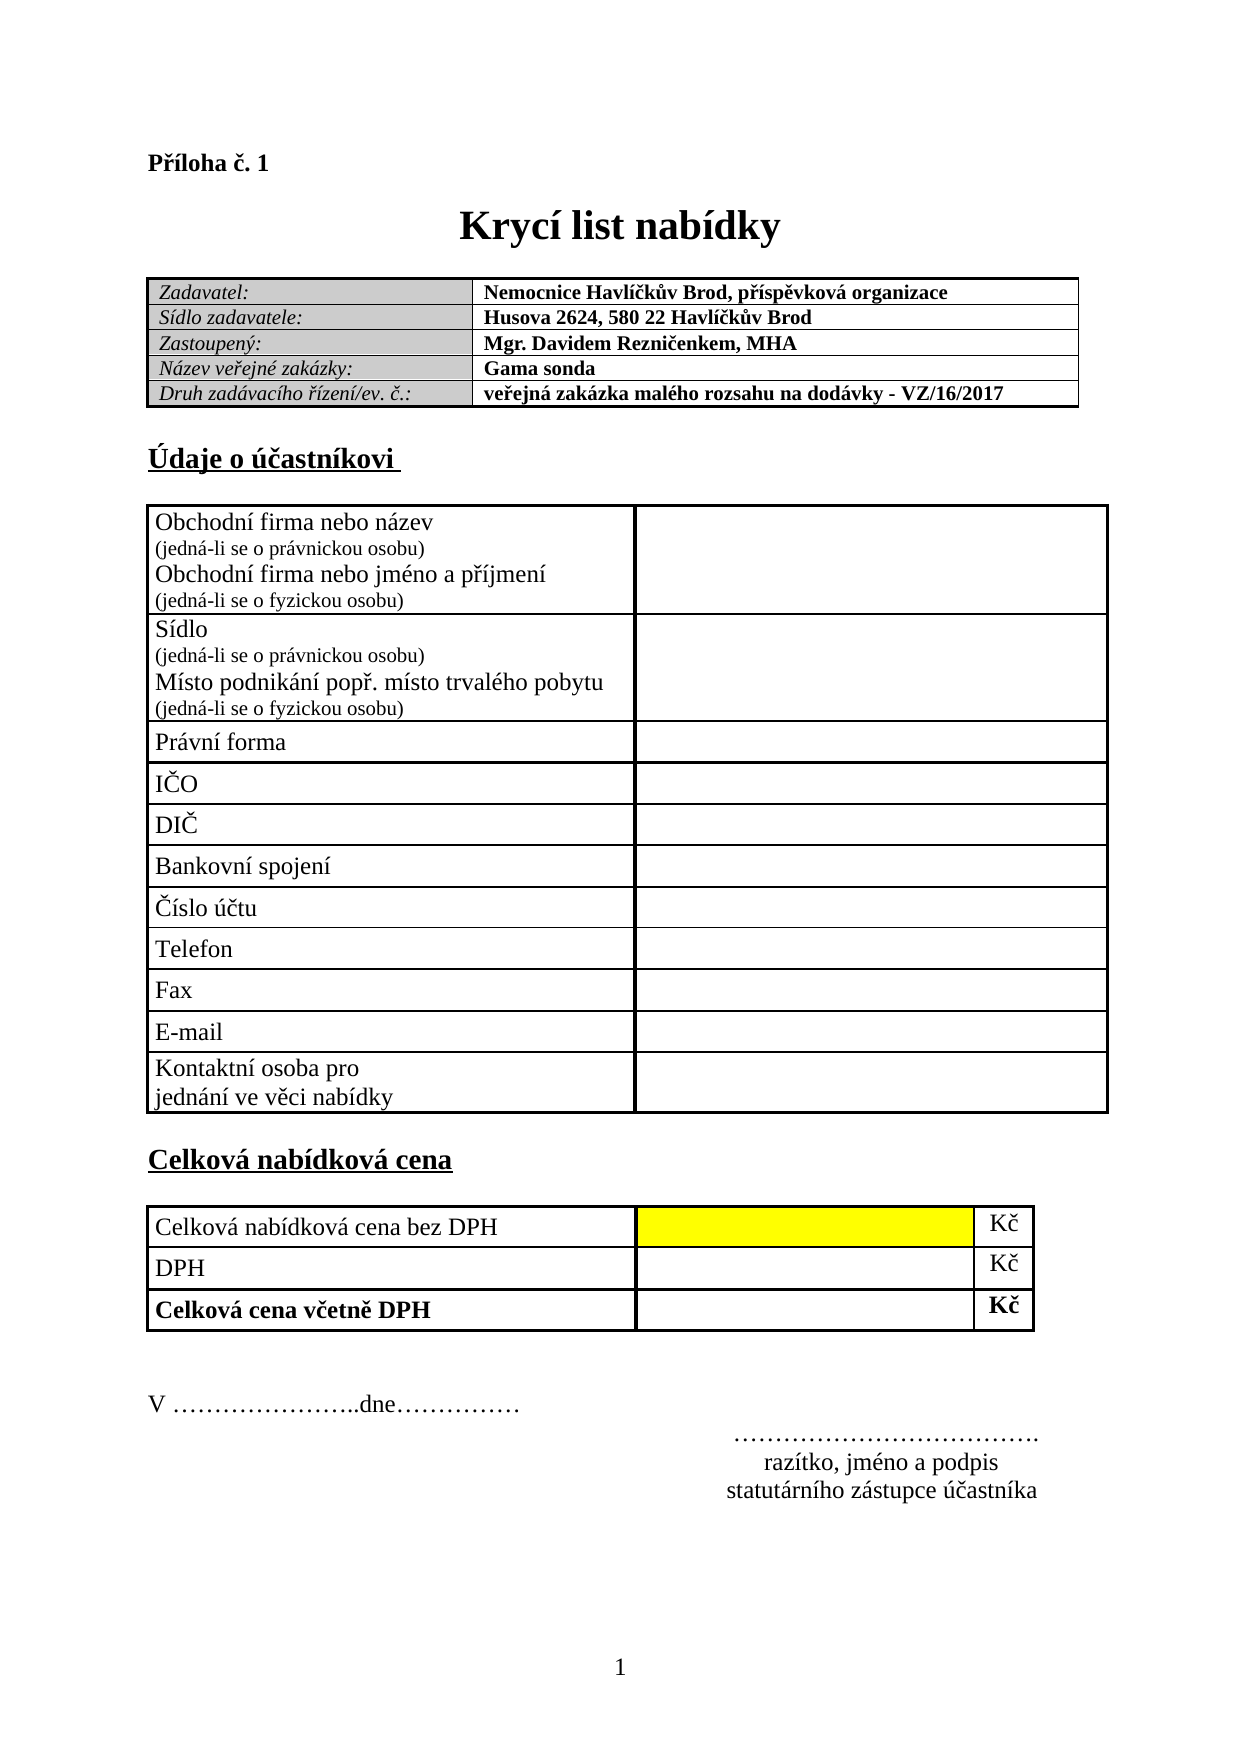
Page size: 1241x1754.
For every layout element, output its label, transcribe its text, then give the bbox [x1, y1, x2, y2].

table_cell DIČ [149, 805, 633, 844]
table_cell [637, 722, 1106, 761]
table_header Kč [975, 1208, 1032, 1246]
table_cell Sídlo (jedná-li se o právnickou osobu) Místo podnikání popř. místo trvalého pobytu (jedná-li se o fyzickou osobu) [149, 615, 633, 720]
text razítko, jméno a podpis [590, 1447, 1093, 1476]
table_cell Mgr. Davidem Rezničenkem, MHA [473, 330, 1078, 354]
table_cell [637, 764, 1106, 803]
table_cell Kč [975, 1291, 1032, 1329]
text statutárního zástupce účastníka [590, 1476, 1093, 1504]
table_cell [637, 846, 1106, 886]
table_cell Bankovní spojení [149, 846, 633, 886]
table_cell Kč [975, 1248, 1032, 1287]
table_header Nemocnice Havlíčkův Brod, příspěvková organizace [473, 280, 1078, 304]
table_cell [637, 805, 1106, 844]
table_header Obchodní firma nebo název (jedná-li se o právnickou osobu) Obchodní firma nebo jméno a příjmení (jedná-li se o fyzickou osobu) [149, 507, 633, 612]
table_cell IČO [149, 764, 633, 803]
table_cell Telefon [149, 928, 633, 968]
table_cell [637, 970, 1106, 1009]
table_cell [638, 1248, 973, 1287]
subtitle Příloha č. 1 [148, 148, 1093, 176]
table_cell Číslo účtu [149, 888, 633, 927]
subtitle Celková nabídková cena [148, 1142, 1093, 1176]
table_cell E-mail [149, 1012, 633, 1051]
table_cell Kontaktní osoba pro jednání ve věci nabídky [149, 1053, 633, 1111]
table_cell Sídlo zadavatele: [149, 305, 472, 329]
table_cell Gama sonda [473, 356, 1078, 379]
table_cell Druh zadávacího řízení/ev. č.: [149, 381, 472, 405]
table_cell Husova 2624, 580 22 Havlíčkův Brod [473, 305, 1078, 329]
table_cell [637, 928, 1106, 968]
text ………………………………. [664, 1418, 1093, 1447]
table_header Zadavatel: [149, 280, 472, 304]
text V …………………..dne…………… [148, 1389, 1093, 1418]
table_cell [637, 1012, 1106, 1051]
table_cell Celková cena včetně DPH [149, 1291, 634, 1329]
table_cell Název veřejné zakázky: [149, 356, 472, 379]
table_cell Právní forma [149, 722, 633, 761]
table_header [638, 1208, 973, 1246]
table_header [637, 507, 1106, 612]
table_header Celková nabídková cena bez DPH [149, 1208, 634, 1246]
table_cell [637, 1053, 1106, 1111]
table_cell [638, 1291, 973, 1329]
table_cell [637, 615, 1106, 720]
table_cell veřejná zakázka malého rozsahu na dodávky - VZ/16/2017 [473, 381, 1078, 405]
subtitle Krycí list nabídky [148, 200, 1093, 248]
table_cell Zastoupený: [149, 330, 472, 354]
table_cell DPH [149, 1248, 634, 1287]
table_cell Fax [149, 970, 633, 1009]
subtitle Údaje o účastníkovi [148, 441, 1093, 475]
table_cell [637, 888, 1106, 927]
